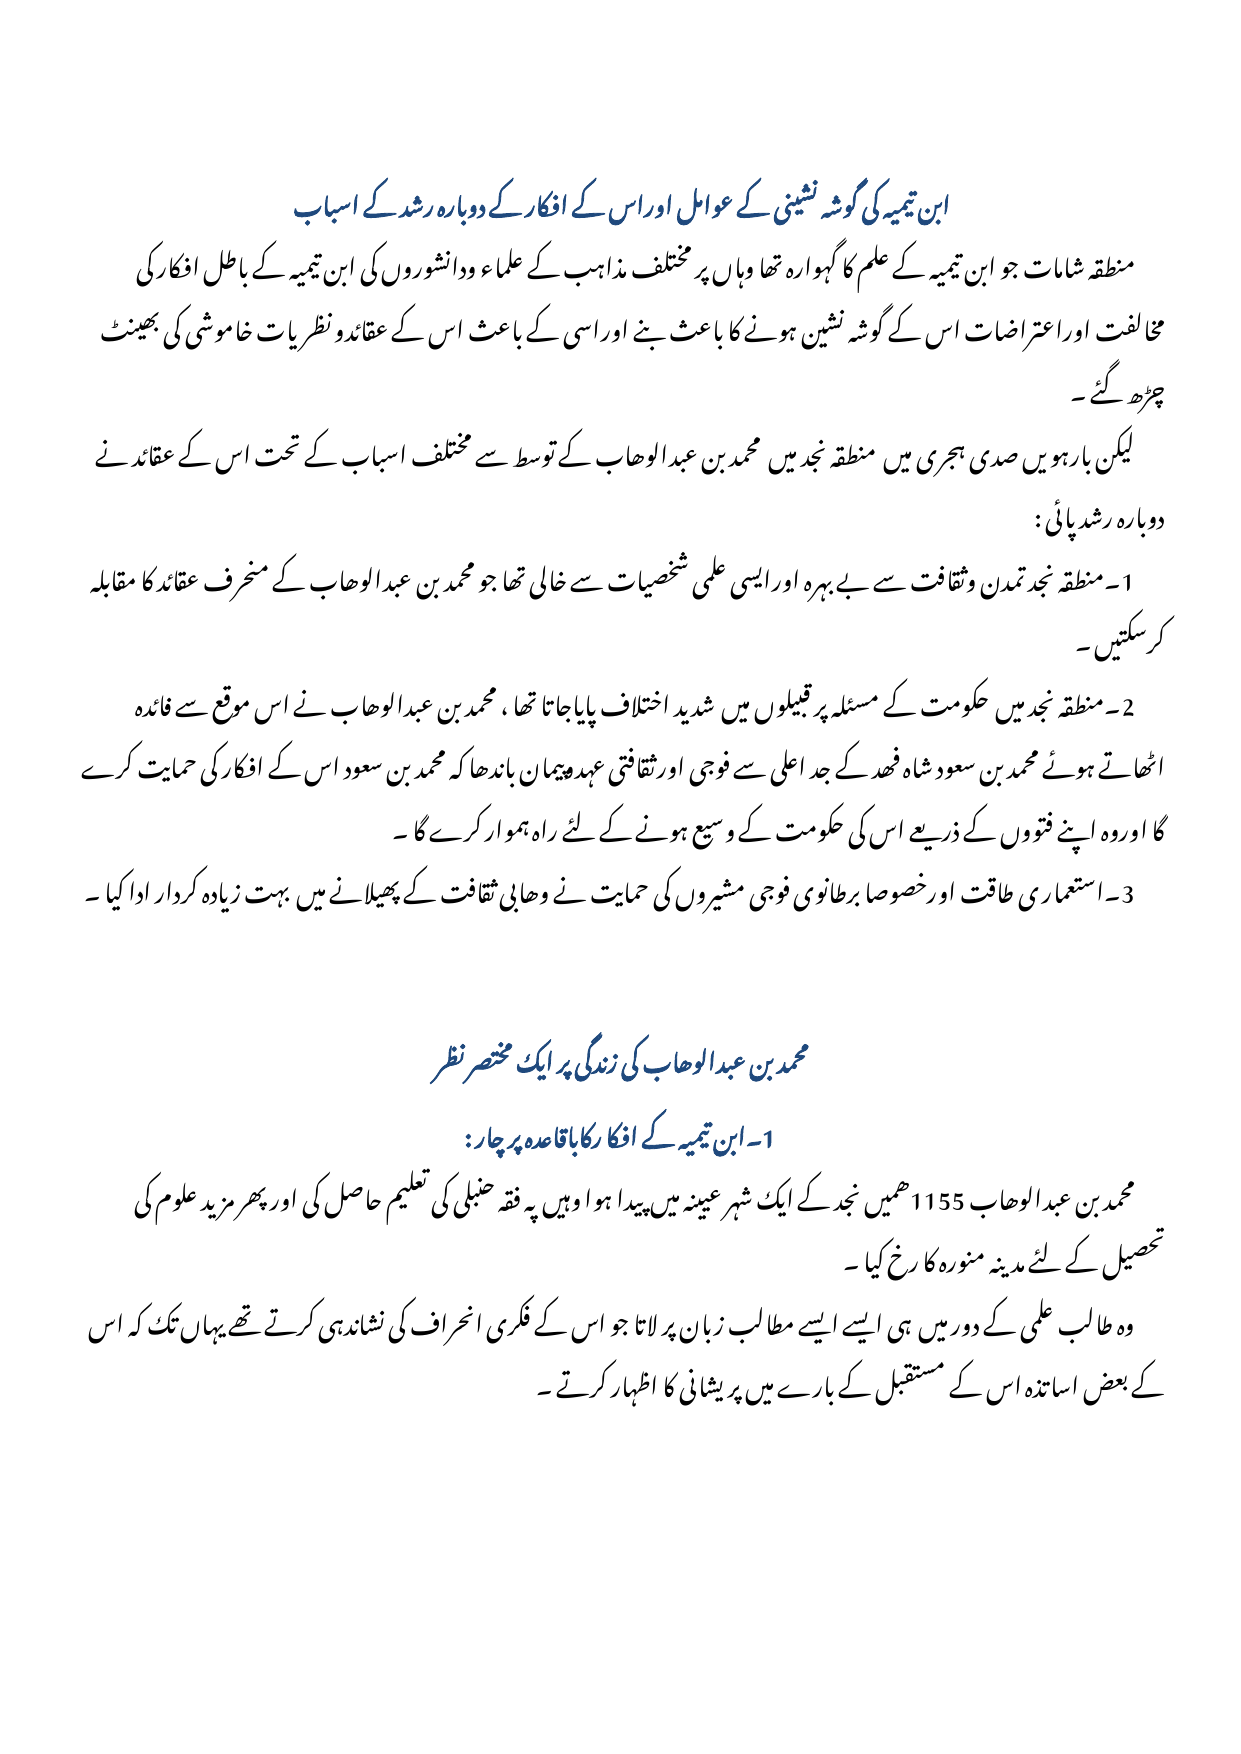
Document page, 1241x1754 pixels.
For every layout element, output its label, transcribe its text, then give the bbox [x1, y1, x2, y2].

text منطقہ شامات جو ابن تیمیہ کے علم کا گہوارہ تھا وہاں پر مختلف مذاہب کے علماء ودانشوروں کی ابن تیمیہ کے باطل افکار کی مخالفت اوراعتراضات اس کے گوشہ نشین ہونے کا باعث بنے اوراسی کے باعث اس کے عقائدو نظریات خاموشی کی بھینٹ چڑھ گئے ۔ [75, 231, 1165, 419]
subtitle ابن تیمیہ کی گوشہ نشینی کے عوامل اوراس کے افکار کے دوبارہ رشد کے اسباب [75, 106, 1165, 231]
text وہ طالب علمی کے دور میں ہی ایسے ایسے مطالب زبان پر لاتا جو اس کے فکری انحراف کی نشاندہی کرتے تھے یہاں تک کہ اس کے بعض اساتذہ اس کے مستقبل کے بارے میں پر یشانی کا اظہار کرتے ۔ [75, 1287, 1165, 1412]
text 1۔منطقہ نجد تمدن وثقافت سے بے بہرہ اورایسی علمی شخصیات سے خالی تھا جو محمد بن عبدالوھاب کے منحرف عقائد کا مقابلہ کرسکتیں ۔ [75, 544, 1165, 669]
text لیکن بارہویں صدی ہجری میں منطقہ نجد میں محمد بن عبدالوھاب کے توسط سے مختلف اسباب کے تحت اس کے عقائد نے دوبارہ رشد پائی : [75, 419, 1165, 544]
text 3۔استعمار ی طاقت اورخصوصا برطانوی فوجی مشیروں کی حمایت نے وھابی ثقافت کے پھیلانے میں بہت زیادہ کردار ادا کیا ۔ [75, 856, 1165, 919]
text 2۔منطقہ نجد میں حکومت کے مسئلہ پر قبیلوں میں شدید اختلاف پایاجاتا تھا ، محمد بن عبدالوھاب نے اس موقع سے فائدہ اٹھاتے ہوئے محمد بن سعود شاہ فھد کے جد اعلی سے فوجی اورثقافتی عہدوپیمان باندھا کہ محمد بن سعود اس کے افکار کی حمایت کرے گا اوروہ اپنے فتووں کے ذریعے اس کی حکومت کے وسیع ہونے کے لئے راہ ہموار کرے گا ۔ [75, 669, 1165, 856]
subtitle محمد بن عبدالوھاب کی زندگی پر ایک مختصر نظر [75, 1025, 1165, 1087]
subtitle 1۔ابن تیمیہ کے افکا رکاباقاعدہ پر چار : [75, 1100, 1165, 1162]
text محمد بن عبدالوھاب 1155ھمیں نجد کے ایک شہر عیینہ میں پیدا ہوا وہیں پہ فقہ حنبلی کی تعلیم حاصل کی اور پھر مزید علوم کی تحصیل کے لئے مدینہ منورہ کا رخ کیا ۔ [75, 1162, 1165, 1287]
